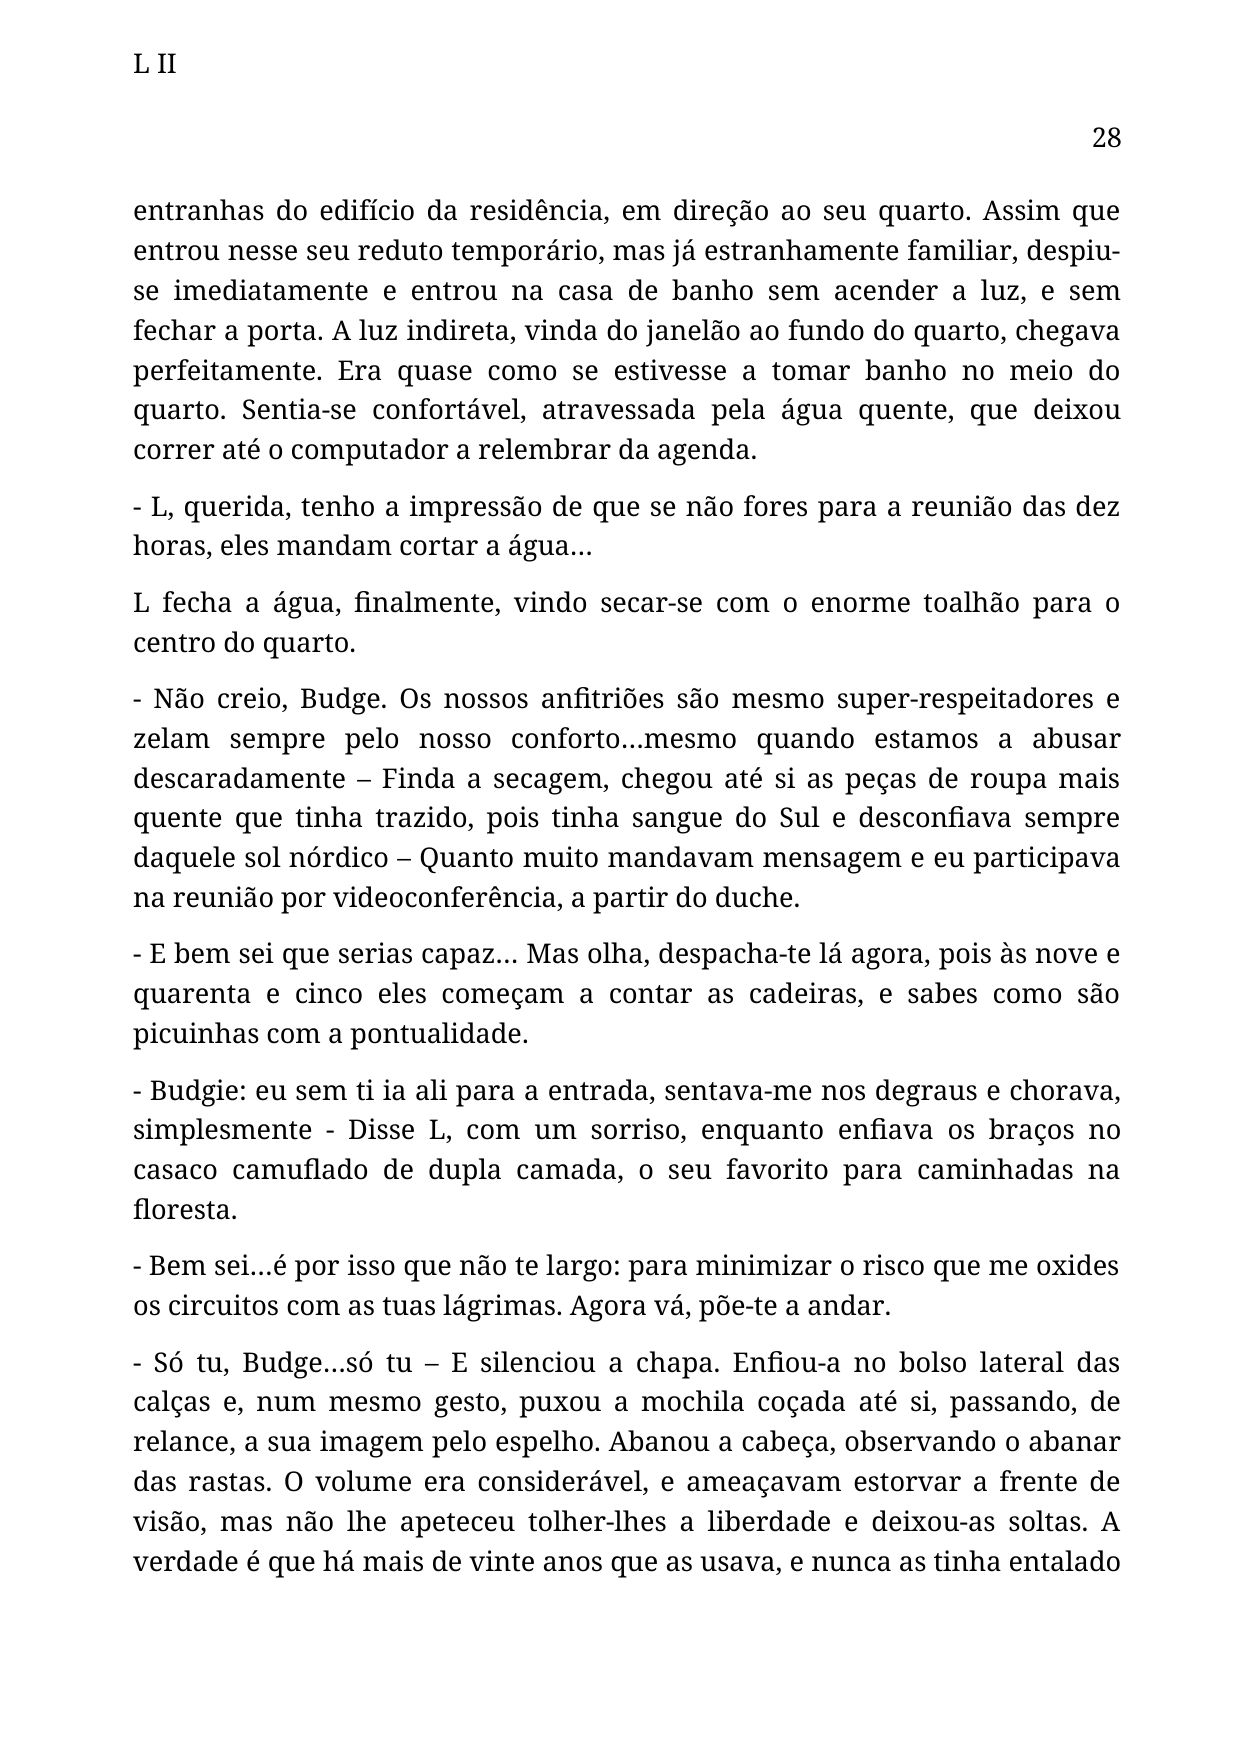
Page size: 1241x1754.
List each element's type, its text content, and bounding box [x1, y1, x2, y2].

text - Budgie: eu sem ti ia ali para a entrada, sentava-me nos degraus e chorava, simplesmente - Disse L, com um sorriso, enquanto enfiava os braços no casaco camuflado de dupla camada, o seu favorito para caminhadas na floresta. [133, 1071, 1122, 1227]
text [133, 1343, 1122, 1579]
text - E bem sei que serias capaz… Mas olha, despacha-te lá agora, pois às nove e quarenta e cinco eles começam a contar as cadeiras, e sabes como são picuinhas com a pontualidade. [133, 935, 1122, 1051]
text L fecha a água, finalmente, vindo secar-se com o enorme toalhão para o centro do quarto. [133, 583, 1122, 660]
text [133, 192, 1122, 467]
text - Bem sei…é por isso que não te largo: para minimizar o risco que me oxides os circuitos com as tuas lágrimas. Agora vá, põe-te a andar. [133, 1247, 1122, 1323]
text - L, querida, tenho a impressão de que se não fores para a reunião das dez horas, eles mandam cortar a água… [133, 487, 1122, 564]
text - Não creio, Budge. Os nossos anfitriões são mesmo super-respeitadores e zelam sempre pelo nosso conforto…mesmo quando estamos a abusar descaradamente – Finda a secagem, chegou até si as peças de roupa mais quente que tinha trazido, pois tinha sangue do Sul e desconfiava sempre daquele sol nórdico – Quanto muito mandavam mensagem e eu participava na reunião por videoconferência, a partir do duche. [133, 679, 1122, 915]
